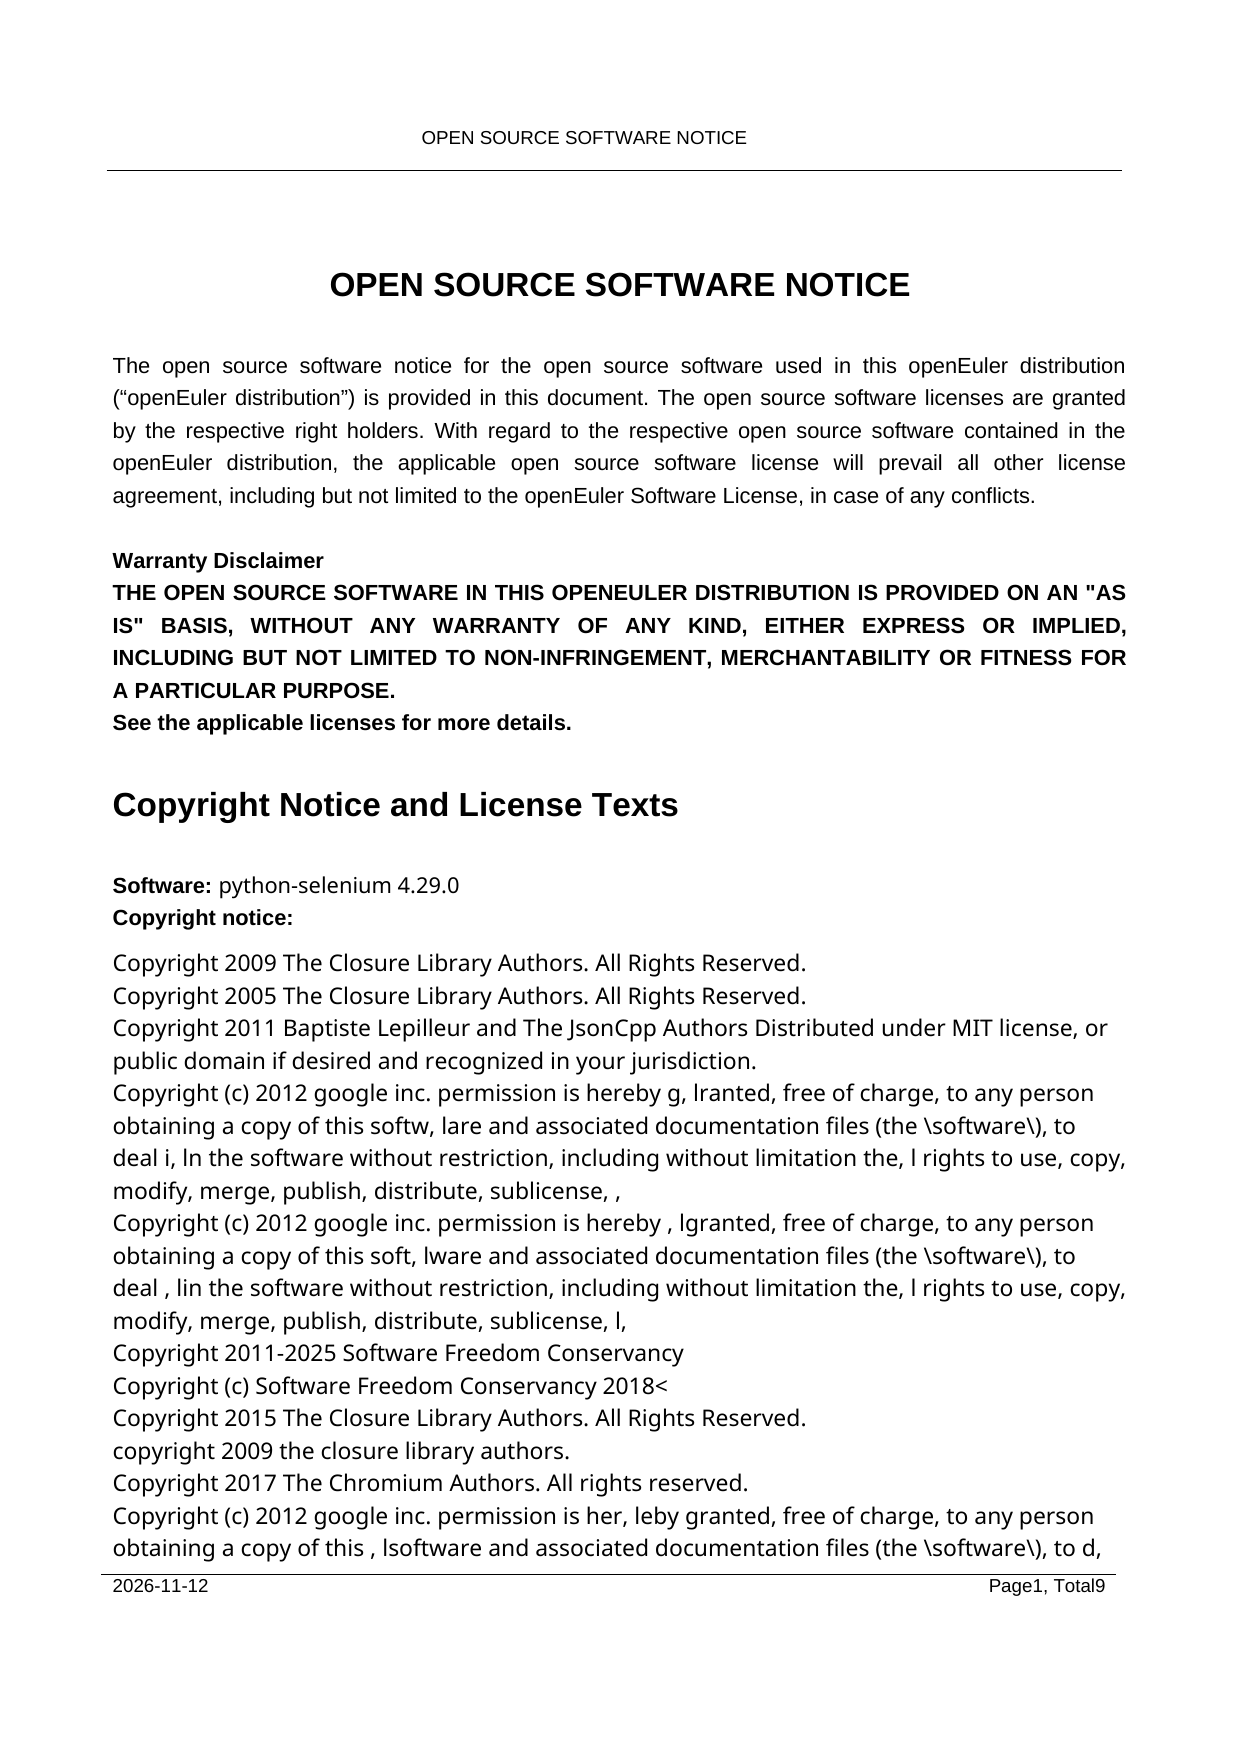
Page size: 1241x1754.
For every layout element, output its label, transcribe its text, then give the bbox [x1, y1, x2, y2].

text The open source software notice for the open source software used in this openEuler distribution (“openEuler distribution”) is provided in this document. The open source software licenses are granted by the respective right holders. With regard to the respective open source software contained in the openEuler distribution, the applicable open source software license will prevail all other license agreement, including but not limited to the openEuler Software License, in case of any conflicts. [112, 349, 1128, 511]
title Software: python-selenium 4.29.0 [112, 869, 1128, 901]
text Warranty Disclaimer [112, 544, 1128, 576]
text Copyright Notice and License Texts [112, 771, 1128, 836]
text Copyright notice: [112, 901, 1128, 934]
text THE OPEN SOURCE SOFTWARE IN THIS OPENEULER DISTRIBUTION IS PROVIDED ON AN "AS IS" BASIS, WITHOUT ANY WARRANTY OF ANY KIND, EITHER EXPRESS OR IMPLIED, INCLUDING BUT NOT LIMITED TO NON-INFRINGEMENT, MERCHANTABILITY OR FITNESS FOR A PARTICULAR PURPOSE. See the applicable licenses for more details. [112, 576, 1128, 739]
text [112, 947, 1128, 1564]
text OPEN SOURCE SOFTWARE NOTICE [112, 251, 1128, 316]
